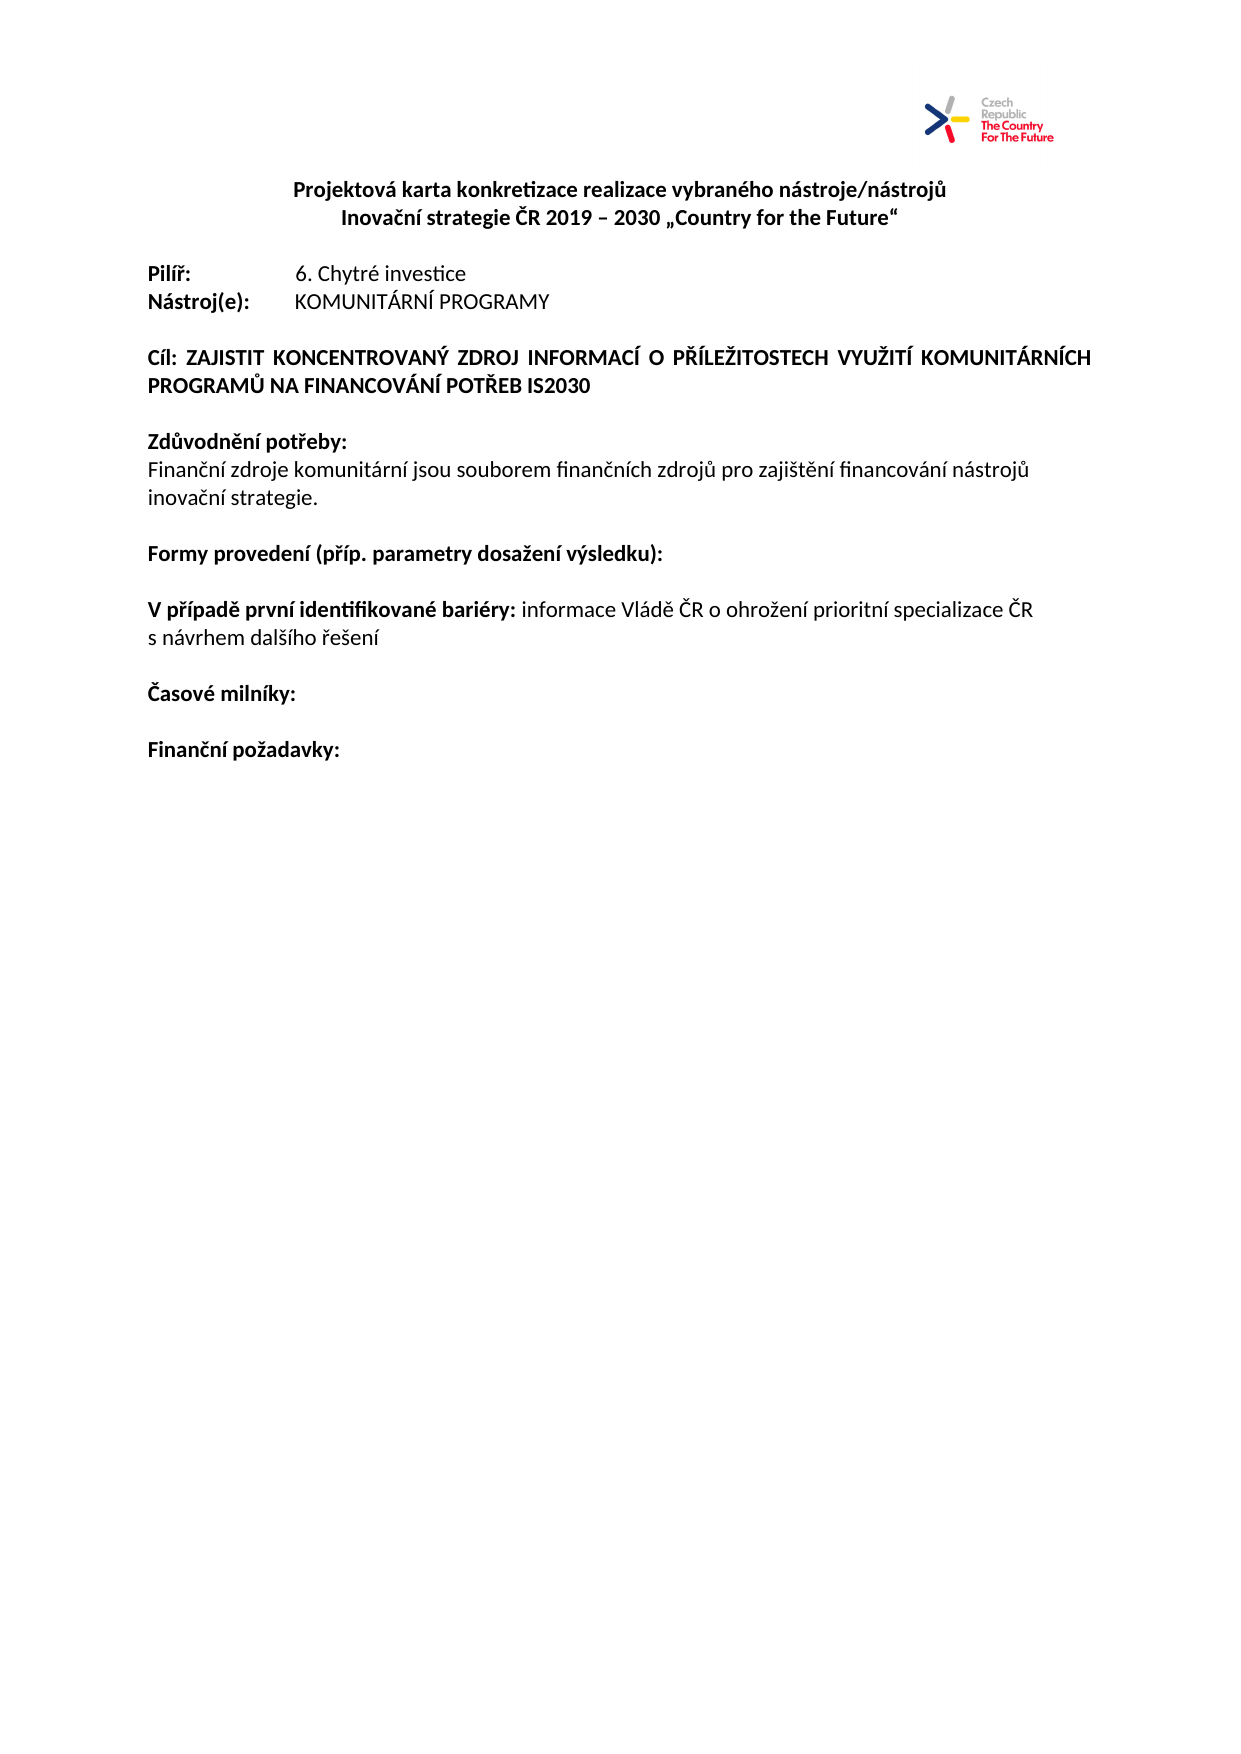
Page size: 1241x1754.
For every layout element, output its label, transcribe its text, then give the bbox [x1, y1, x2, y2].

text V případě první identifikované bariéry: informace Vládě ČR o ohrožení prioritní specializace ČR s návrhem dalšího řešení [148, 595, 1092, 651]
text Projektová karta konkretizace realizace vybraného nástroje/nástrojů [148, 175, 1092, 203]
text Formy provedení (příp. parametry dosažení výsledku): [148, 539, 1092, 567]
text Finanční zdroje komunitární jsou souborem finančních zdrojů pro zajištění financování nástrojů inovační strategie. [148, 455, 1092, 511]
text Finanční požadavky: [148, 735, 1092, 763]
text Zdůvodnění potřeby: [148, 427, 1092, 455]
text Inovační strategie ČR 2019 – 2030 „Country for the Future“ [148, 203, 1092, 231]
text Cíl: ZAJISTIT KONCENTROVANÝ ZDROJ INFORMACÍ O PŘÍLEŽITOSTECH VYUŽITÍ KOMUNITÁRNÍCH PROGRAMŮ NA FINANCOVÁNÍ POTŘEB IS2030 [148, 343, 1092, 399]
text Nástroj(e): KOMUNITÁRNÍ PROGRAMY [148, 287, 1092, 315]
text Časové milníky: [148, 679, 1092, 707]
text Pilíř: 6. Chytré investice [148, 259, 1092, 287]
picture [897, 65, 1093, 175]
